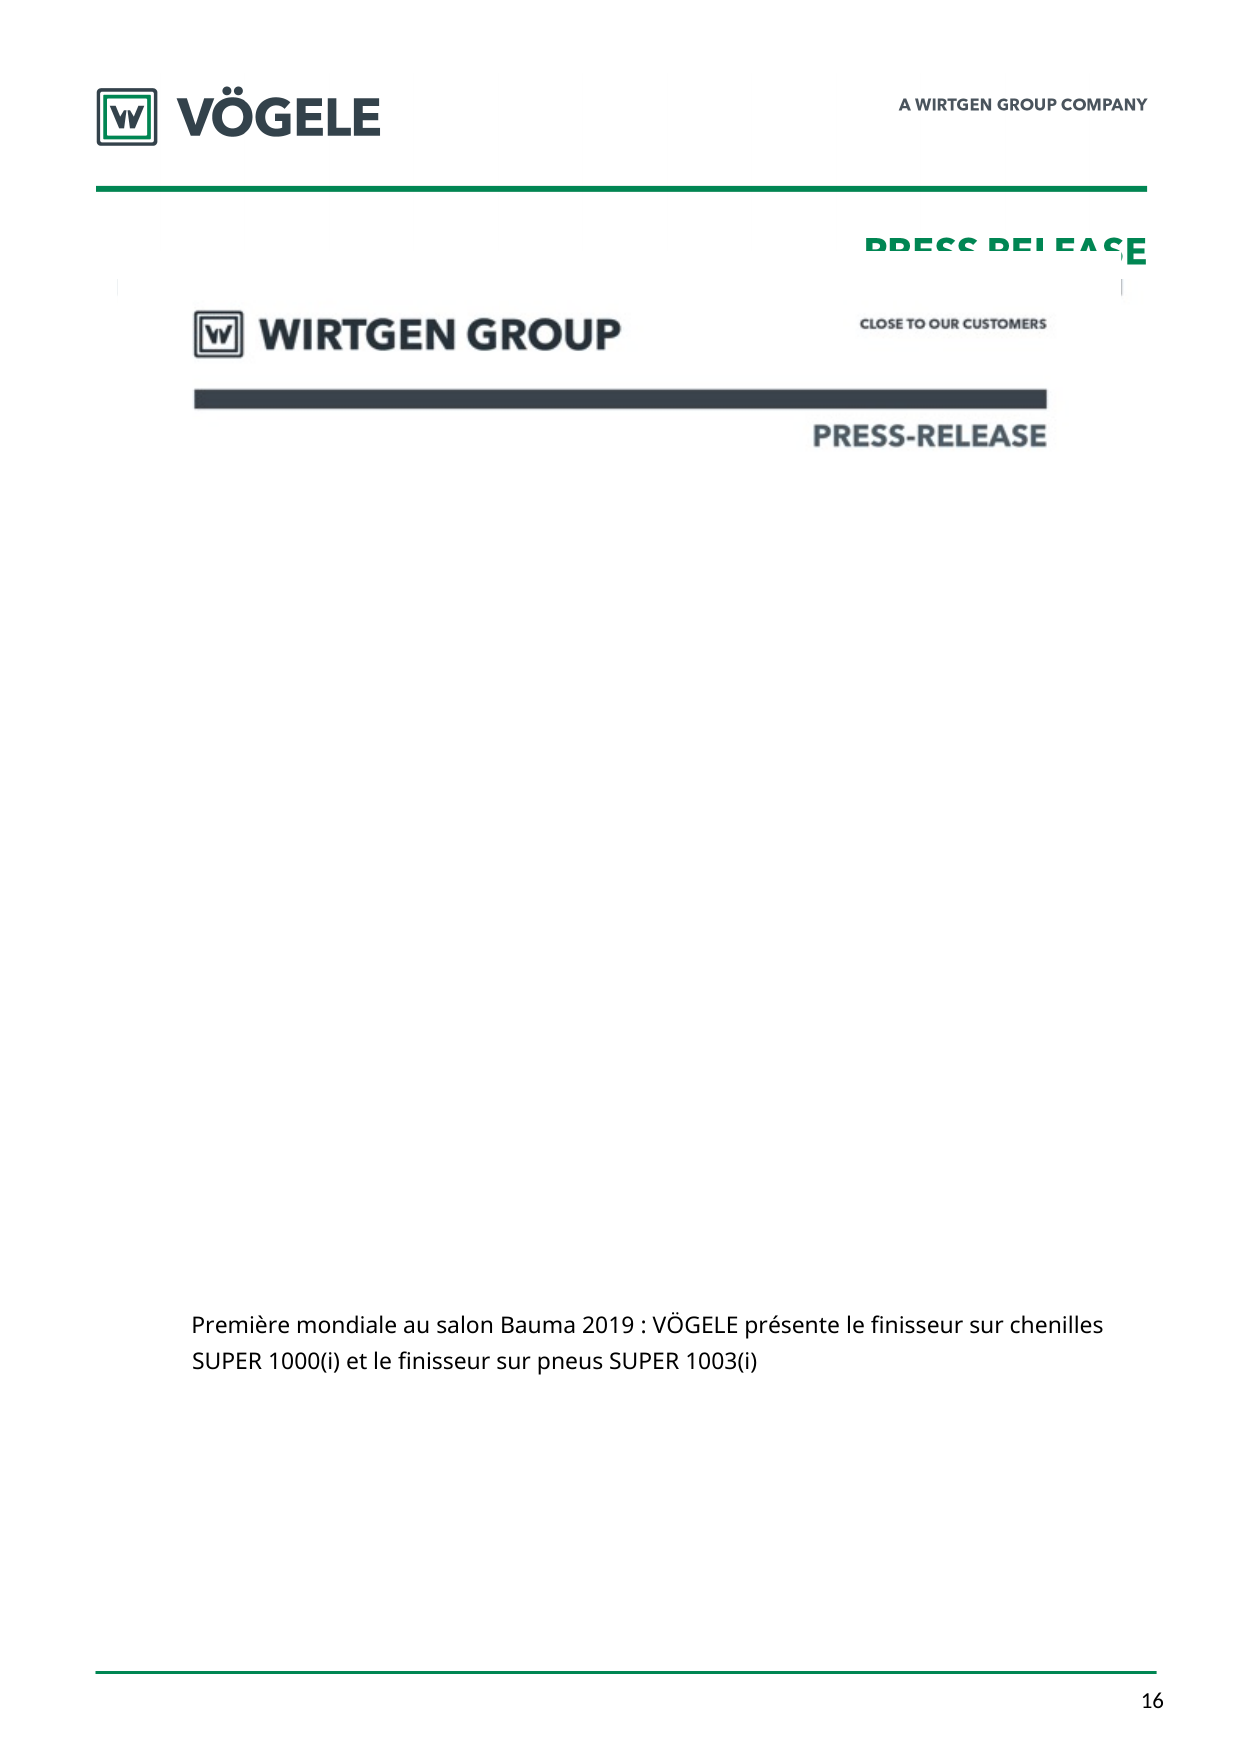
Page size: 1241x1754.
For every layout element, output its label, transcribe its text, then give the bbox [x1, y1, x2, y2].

picture [67, 1662, 1196, 1678]
text Première mondiale au salon Bauma 2019 : VÖGELE présente le finisseur sur chenilles SUPER 1000(i) et le finisseur sur pneus SUPER 1003(i) [191, 1309, 1150, 1376]
picture [76, 73, 1174, 1309]
